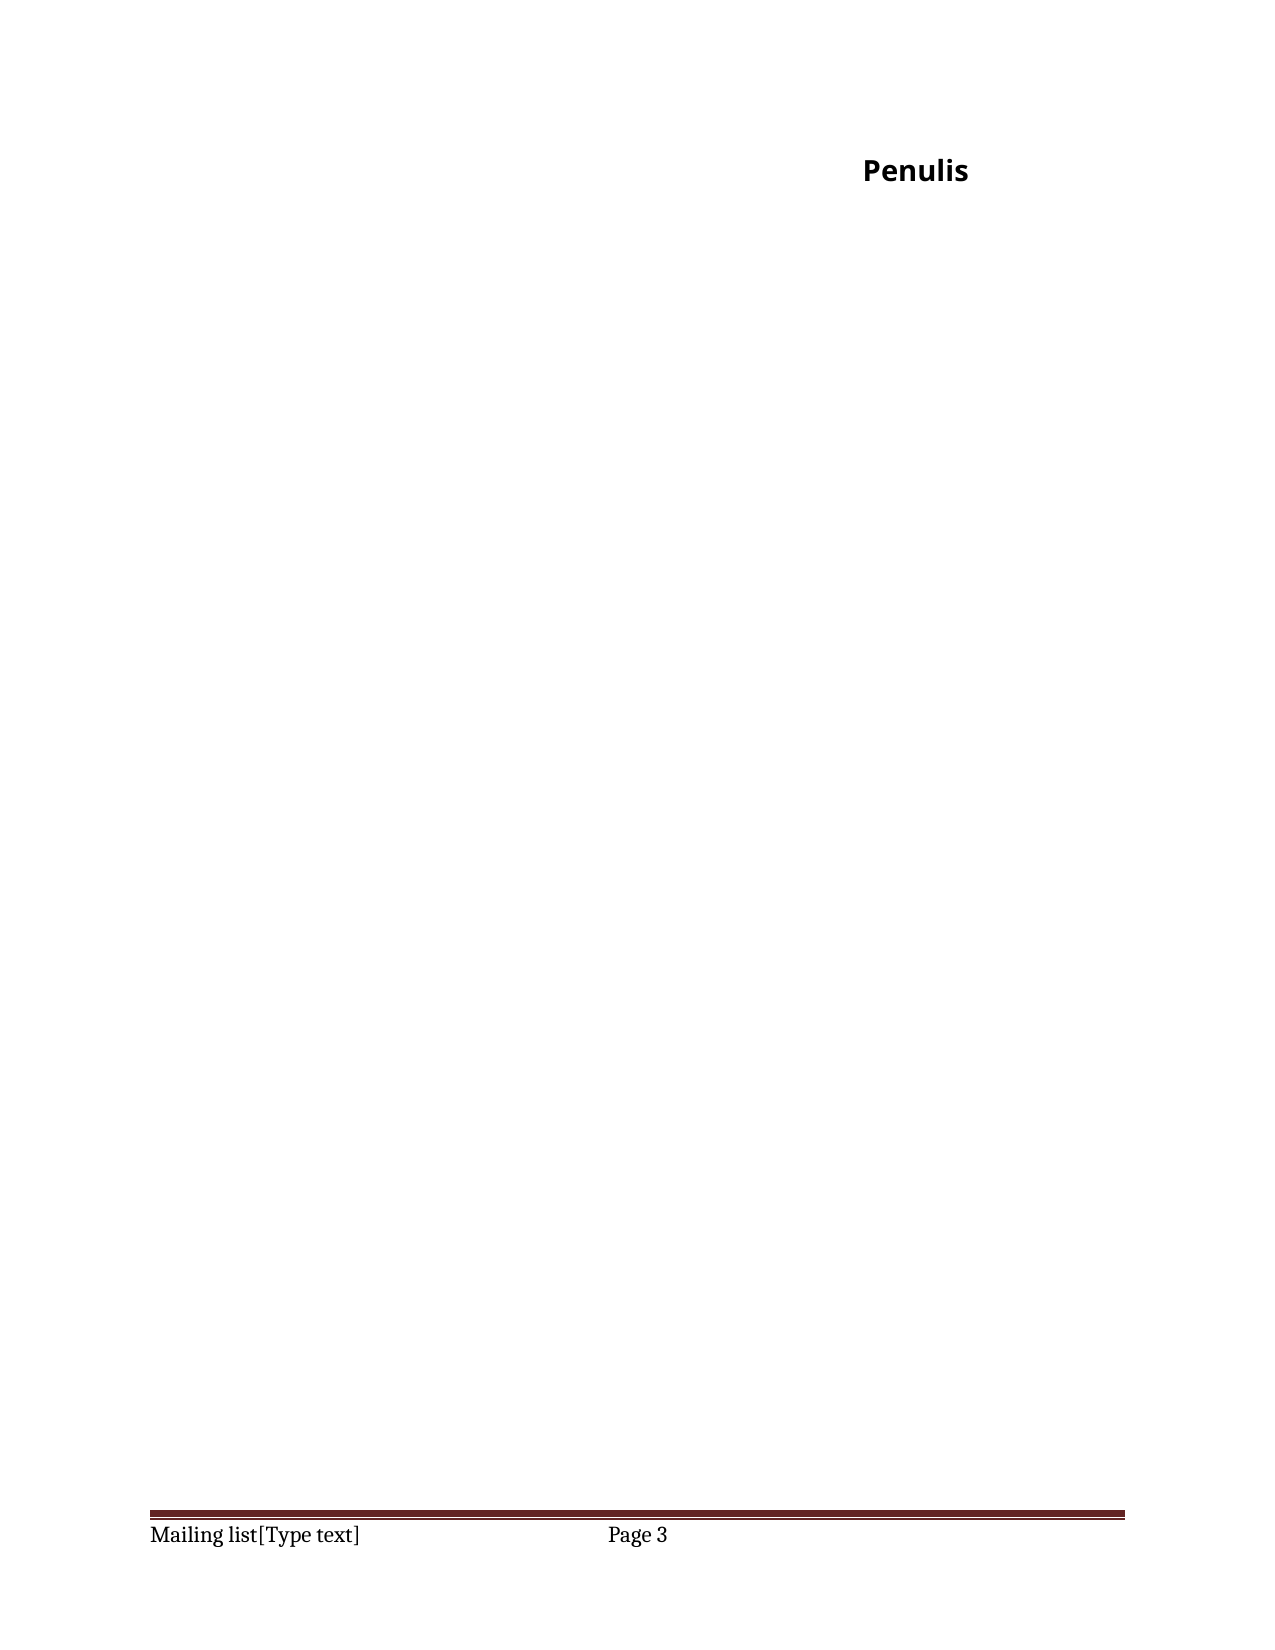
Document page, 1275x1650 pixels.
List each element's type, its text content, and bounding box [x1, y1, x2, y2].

text Penulis [862, 150, 1125, 190]
